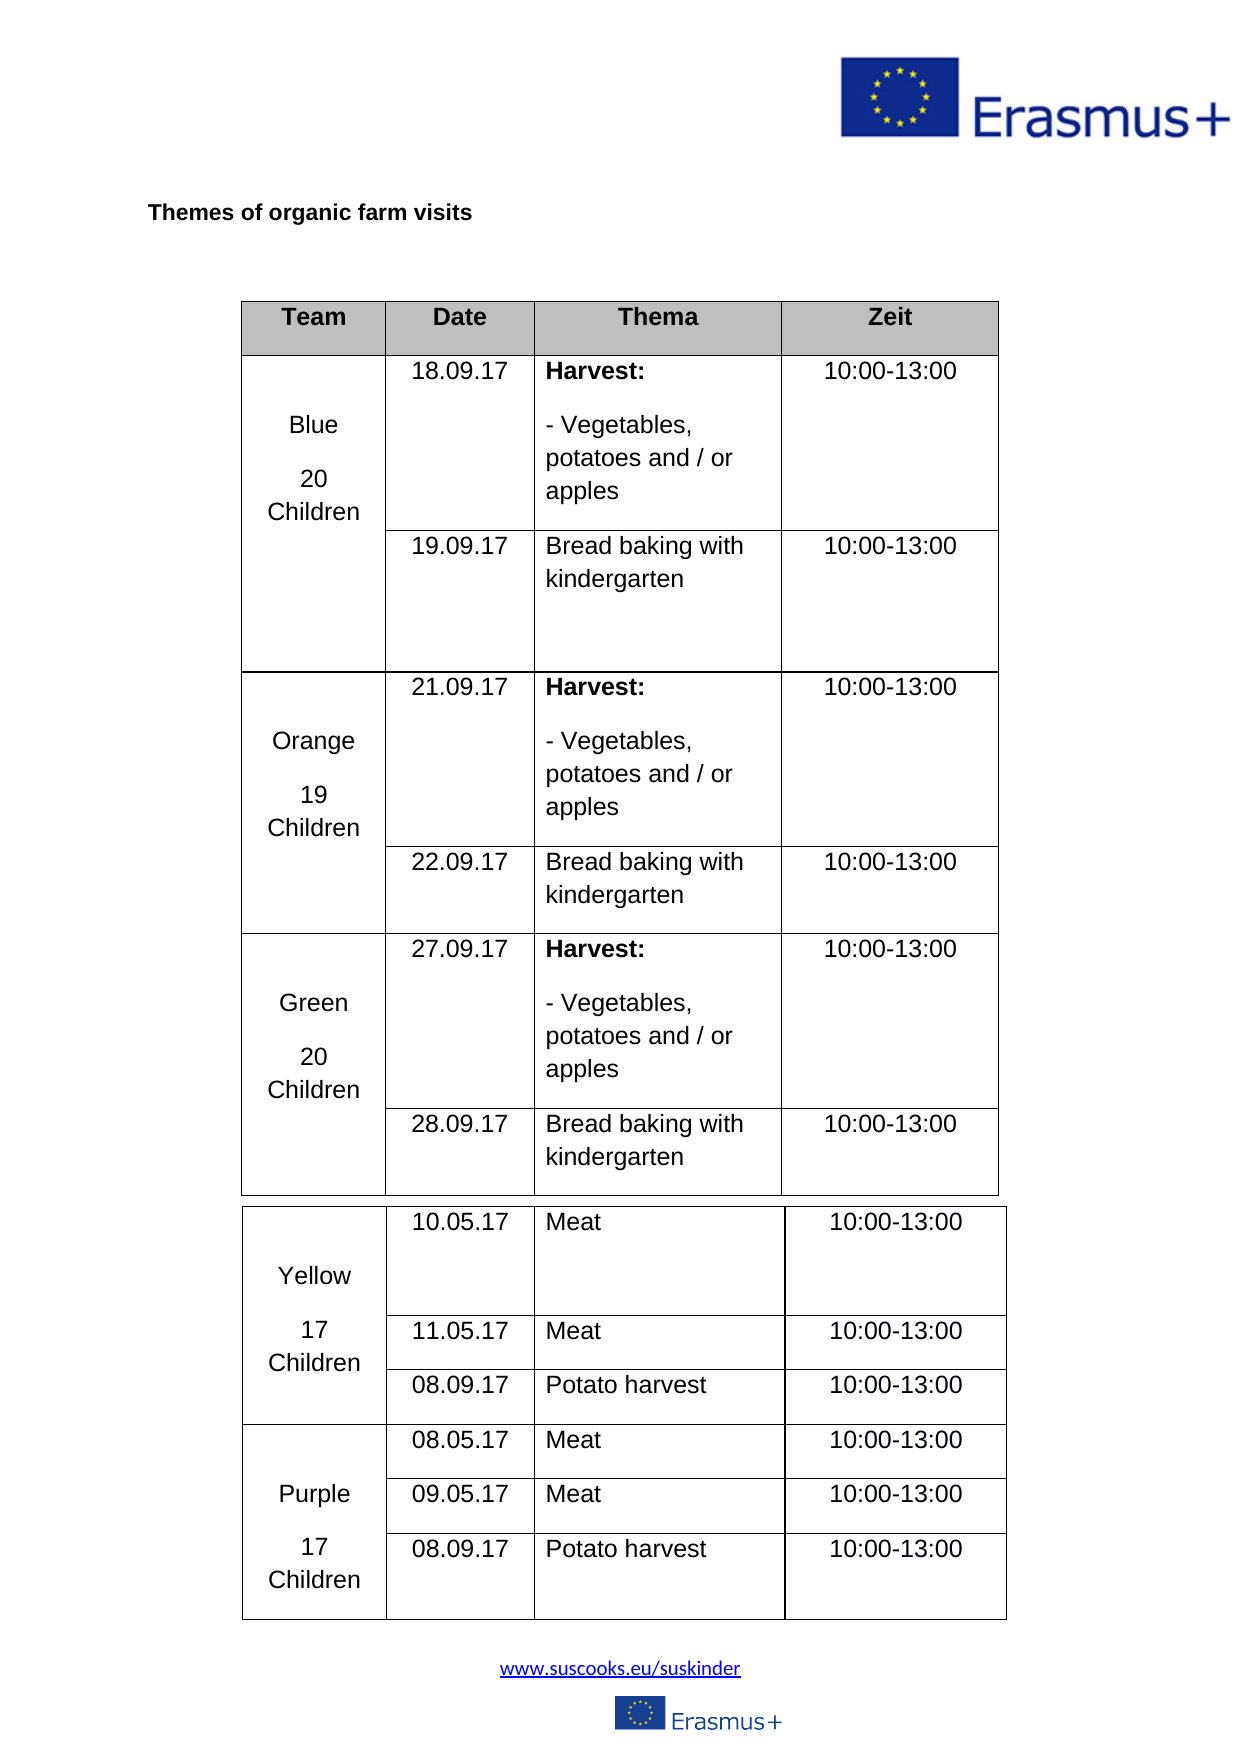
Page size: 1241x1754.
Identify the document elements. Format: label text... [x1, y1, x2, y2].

table_cell Meat [535, 1316, 784, 1369]
table_cell 21.09.17 [386, 673, 534, 846]
table_cell 18.09.17 [386, 356, 534, 529]
table_cell 08.05.17 [387, 1425, 534, 1478]
table_cell 10:00-13:00 [782, 356, 998, 529]
table_cell 08.09.17 [387, 1534, 534, 1619]
table_cell 09.05.17 [387, 1479, 534, 1533]
table_cell 10:00-13:00 [782, 847, 998, 933]
table_cell Harvest: - Vegetables, potatoes and / or apples [535, 673, 781, 846]
table_cell Blue 20 Children [242, 356, 385, 671]
table_header 10:00-13:00 [786, 1207, 1006, 1315]
table_header Zeit [782, 302, 998, 355]
picture [832, 46, 1235, 150]
table_header Meat [535, 1207, 784, 1315]
table_cell 08.09.17 [387, 1370, 534, 1424]
table_cell 10:00-13:00 [786, 1534, 1006, 1619]
table_cell Bread baking with kindergarten [535, 1109, 781, 1195]
table_cell Potato harvest [535, 1370, 784, 1424]
table_cell Purple 17 Children [243, 1425, 386, 1619]
table_cell Orange 19 Children [242, 673, 385, 933]
table_cell 10:00-13:00 [782, 1109, 998, 1195]
table_cell Harvest: - Vegetables, potatoes and / or apples [535, 356, 781, 529]
table_cell Green 20 Children [242, 934, 385, 1195]
table_cell 22.09.17 [386, 847, 534, 933]
text Themes of organic farm visits [148, 199, 1093, 225]
table_cell Bread baking with kindergarten [535, 847, 781, 933]
table_cell 10:00-13:00 [782, 531, 998, 671]
table_cell Meat [535, 1479, 784, 1533]
table_cell Meat [535, 1425, 784, 1478]
table_cell 19.09.17 [386, 531, 534, 671]
table_header Date [386, 302, 534, 355]
table_cell 10:00-13:00 [786, 1370, 1006, 1424]
table_cell 11.05.17 [387, 1316, 534, 1369]
table_cell Harvest: - Vegetables, potatoes and / or apples [535, 934, 781, 1108]
table_cell Bread baking with kindergarten [535, 531, 781, 671]
table_cell Potato harvest [535, 1534, 784, 1619]
table_cell 28.09.17 [386, 1109, 534, 1195]
table_cell 10:00-13:00 [786, 1479, 1006, 1533]
table_cell 10:00-13:00 [782, 934, 998, 1108]
table_cell 10:00-13:00 [782, 673, 998, 846]
table_header Team [242, 302, 385, 355]
table_cell 27.09.17 [386, 934, 534, 1108]
table_header Yellow 17 Children [243, 1207, 386, 1424]
table_cell 10:00-13:00 [786, 1425, 1006, 1478]
table_header 10.05.17 [387, 1207, 534, 1315]
table_header Thema [535, 302, 781, 355]
picture [615, 1696, 782, 1730]
table_cell 10:00-13:00 [786, 1316, 1006, 1369]
